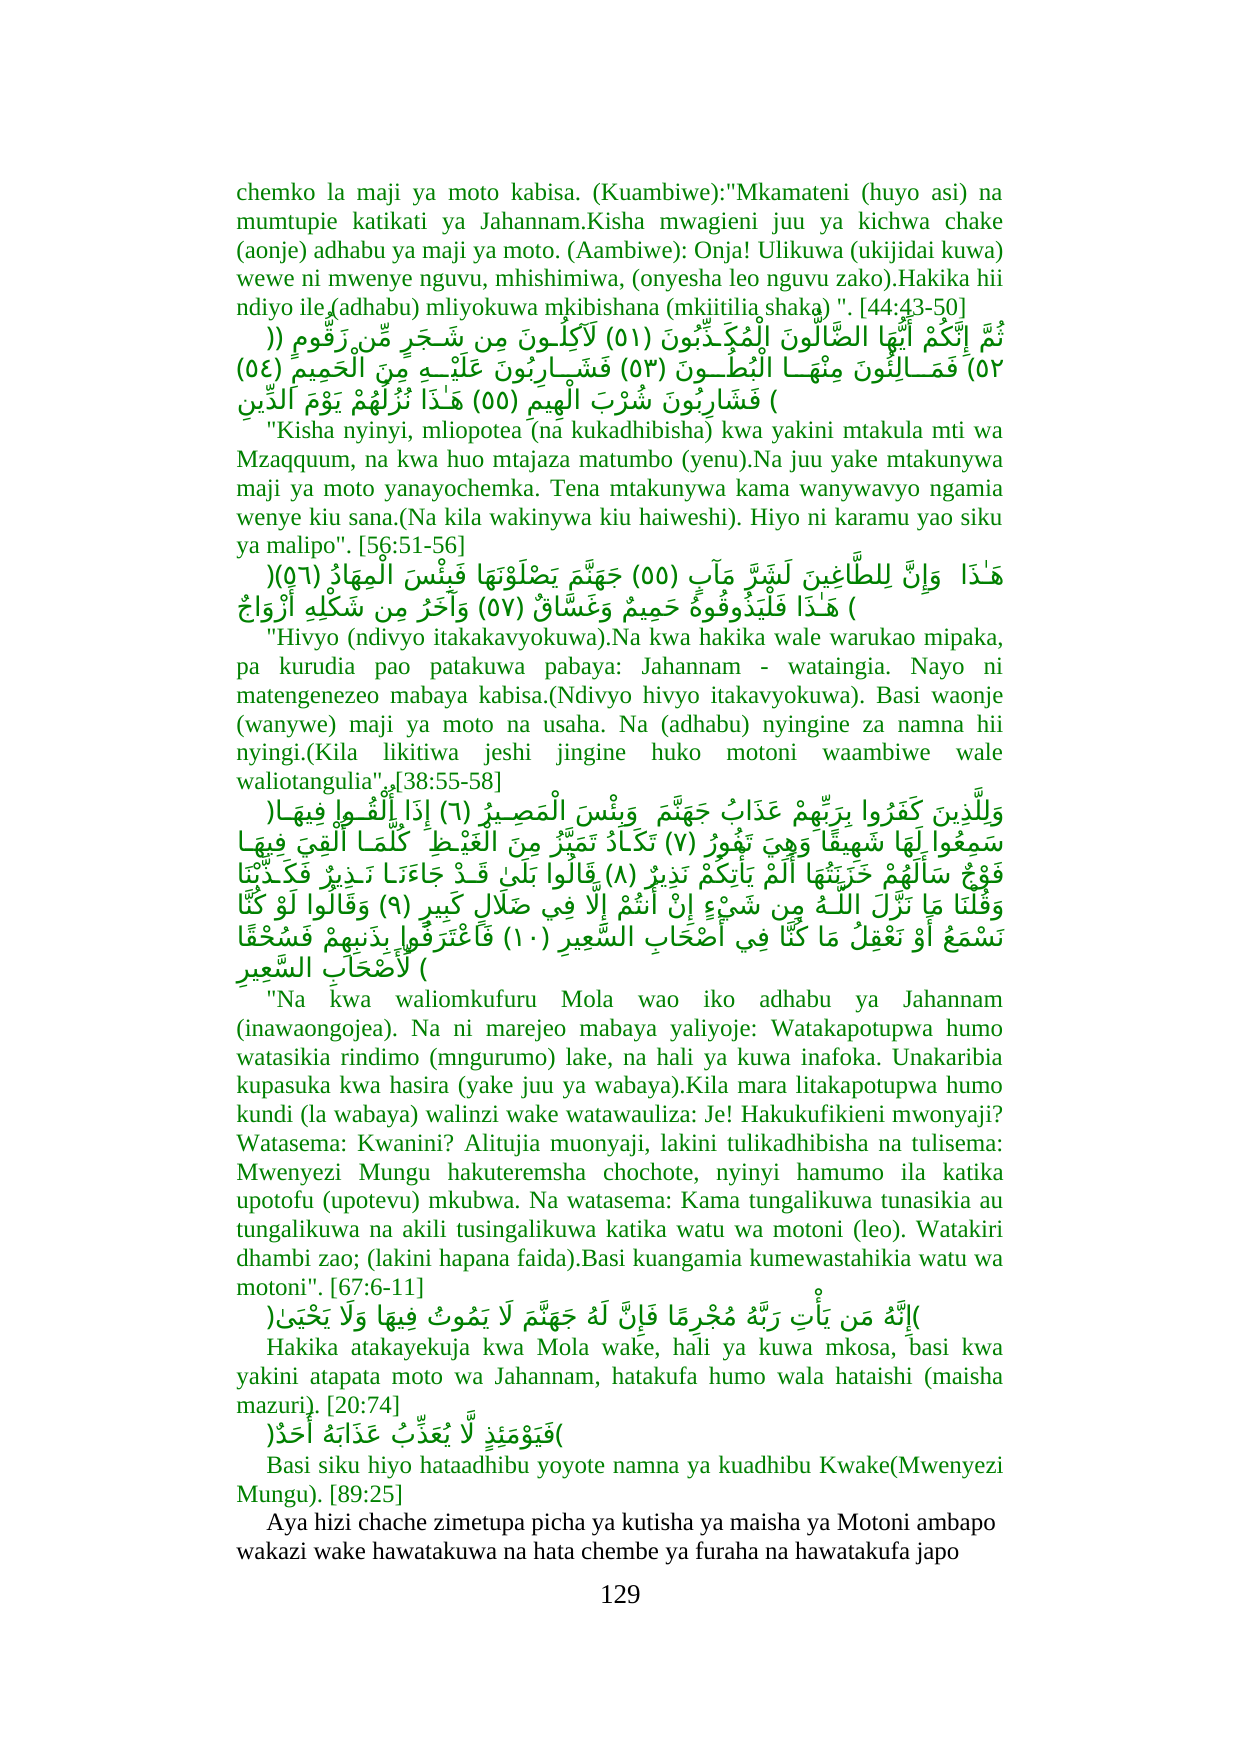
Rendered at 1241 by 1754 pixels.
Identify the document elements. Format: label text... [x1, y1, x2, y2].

text ﴿هَـٰذَا وَإِنَّ لِلطَّاغِينَ لَشَرَّ مَآبٍ ﴿٥٥﴾ جَهَنَّمَ يَصْلَوْنَهَا فَبِئْسَ الْمِهَادُ ﴿٥٦﴾ هَـٰذَا فَلْيَذُوقُوهُ حَمِيمٌ وَغَسَّاقٌ ﴿٥٧﴾ وَآخَرُ مِن شَكْلِهِ أَزْوَاجٌ ﴾ [236, 559, 1004, 622]
text ﴿فَيَوْمَئِذٍ لَّا يُعَذِّبُ عَذَابَهُ أَحَدٌ﴾ [236, 1418, 1004, 1450]
text ﴿ثُمَّ إِنَّكُمْ أَيُّهَا الضَّالُّونَ الْمُكَذِّبُونَ ﴿٥١﴾ لَآكِلُونَ مِن شَجَرٍ مِّن زَقُّومٍ ﴿٥٢﴾ فَمَالِئُونَ مِنْهَا الْبُطُونَ ﴿٥٣﴾ فَشَارِبُونَ عَلَيْهِ مِنَ الْحَمِيمِ ﴿٥٤﴾ فَشَارِبُونَ شُرْبَ الْهِيمِ ﴿٥٥﴾ هَـٰذَا نُزُلُهُمْ يَوْمَ الدِّينِ ﴾ [236, 321, 1004, 416]
text Hakika atakayekuja kwa Mola wake, hali ya kuwa mkosa, basi kwa yakini atapata moto wa Jahannam, hatakufa humo wala hataishi (maisha mazuri). [20:74] [236, 1332, 1004, 1418]
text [236, 177, 1004, 321]
text ﴿وَلِلَّذِينَ كَفَرُوا بِرَبِّهِمْ عَذَابُ جَهَنَّمَ وَبِئْسَ الْمَصِيرُ ﴿٦﴾ إِذَا أُلْقُوا فِيهَا سَمِعُوا لَهَا شَهِيقًا وَهِيَ تَفُورُ ﴿٧﴾ تَكَادُ تَمَيَّزُ مِنَ الْغَيْظِ كُلَّمَا أُلْقِيَ فِيهَا فَوْجٌ سَأَلَهُمْ خَزَنَتُهَا أَلَمْ يَأْتِكُمْ نَذِيرٌ ﴿٨﴾ قَالُوا بَلَىٰ قَدْ جَاءَنَا نَذِيرٌ فَكَذَّبْنَا وَقُلْنَا مَا نَزَّلَ اللَّـهُ مِن شَيْءٍ إِنْ أَنتُمْ إِلَّا فِي ضَلَالٍ كَبِيرٍ ﴿٩﴾ وَقَالُوا لَوْ كُنَّا نَسْمَعُ أَوْ نَعْقِلُ مَا كُنَّا فِي أَصْحَابِ السَّعِيرِ ﴿١٠﴾ فَاعْتَرَفُوا بِذَنبِهِمْ فَسُحْقًا لِّأَصْحَابِ السَّعِيرِ ﴾ [236, 795, 1004, 984]
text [236, 1507, 1004, 1565]
text Basi siku hiyo hataadhibu yoyote namna ya kuadhibu Kwake(Mwenyezi Mungu). [89:25] [236, 1450, 1004, 1507]
text "Hivyo (ndivyo itakakavyokuwa).Na kwa hakika wale warukao mipaka, pa kurudia pao patakuwa pabaya: Jahannam - wataingia. Nayo ni matengenezeo mabaya kabisa.(Ndivyo hivyo itakavyokuwa). Basi waonje (wanywe) maji ya moto na usaha. Na (adhabu) nyingine za namna hii nyingi.(Kila likitiwa jeshi jingine huko motoni waambiwe wale waliotangulia". [38:55-58] [236, 622, 1004, 795]
text "Na kwa waliomkufuru Mola wao iko adhabu ya Jahannam (inawaongojea). Na ni marejeo mabaya yaliyoje: Watakapotupwa humo watasikia rindimo (mngurumo) lake, na hali ya kuwa inafoka. Unakaribia kupasuka kwa hasira (yake juu ya wabaya).Kila mara litakapotupwa humo kundi (la wabaya) walinzi wake watawauliza: Je! Hakukufikieni mwonyaji? Watasema: Kwanini? Alitujia muonyaji, lakini tulikadhibisha na tulisema: Mwenyezi Mungu hakuteremsha chochote, nyinyi hamumo ila katika upotofu (upotevu) mkubwa. Na watasema: Kama tungalikuwa tunasikia au tungalikuwa na akili tusingalikuwa katika watu wa motoni (leo). Watakiri dhambi zao; (lakini hapana faida).Basi kuangamia kumewastahikia watu wa motoni". [67:6-11] [236, 984, 1004, 1301]
text "Kisha nyinyi, mliopotea (na kukadhibisha) kwa yakini mtakula mti wa Mzaqquum, na kwa huo mtajaza matumbo (yenu).Na juu yake mtakunywa maji ya moto yanayochemka. Tena mtakunywa kama wanywavyo ngamia wenye kiu sana.(Na kila wakinywa kiu haiweshi). Hiyo ni karamu yao siku ya malipo". [56:51-56] [236, 416, 1004, 559]
text ﴿إِنَّهُ مَن يَأْتِ رَبَّهُ مُجْرِمًا فَإِنَّ لَهُ جَهَنَّمَ لَا يَمُوتُ فِيهَا وَلَا يَحْيَىٰ﴾ [236, 1301, 1004, 1332]
